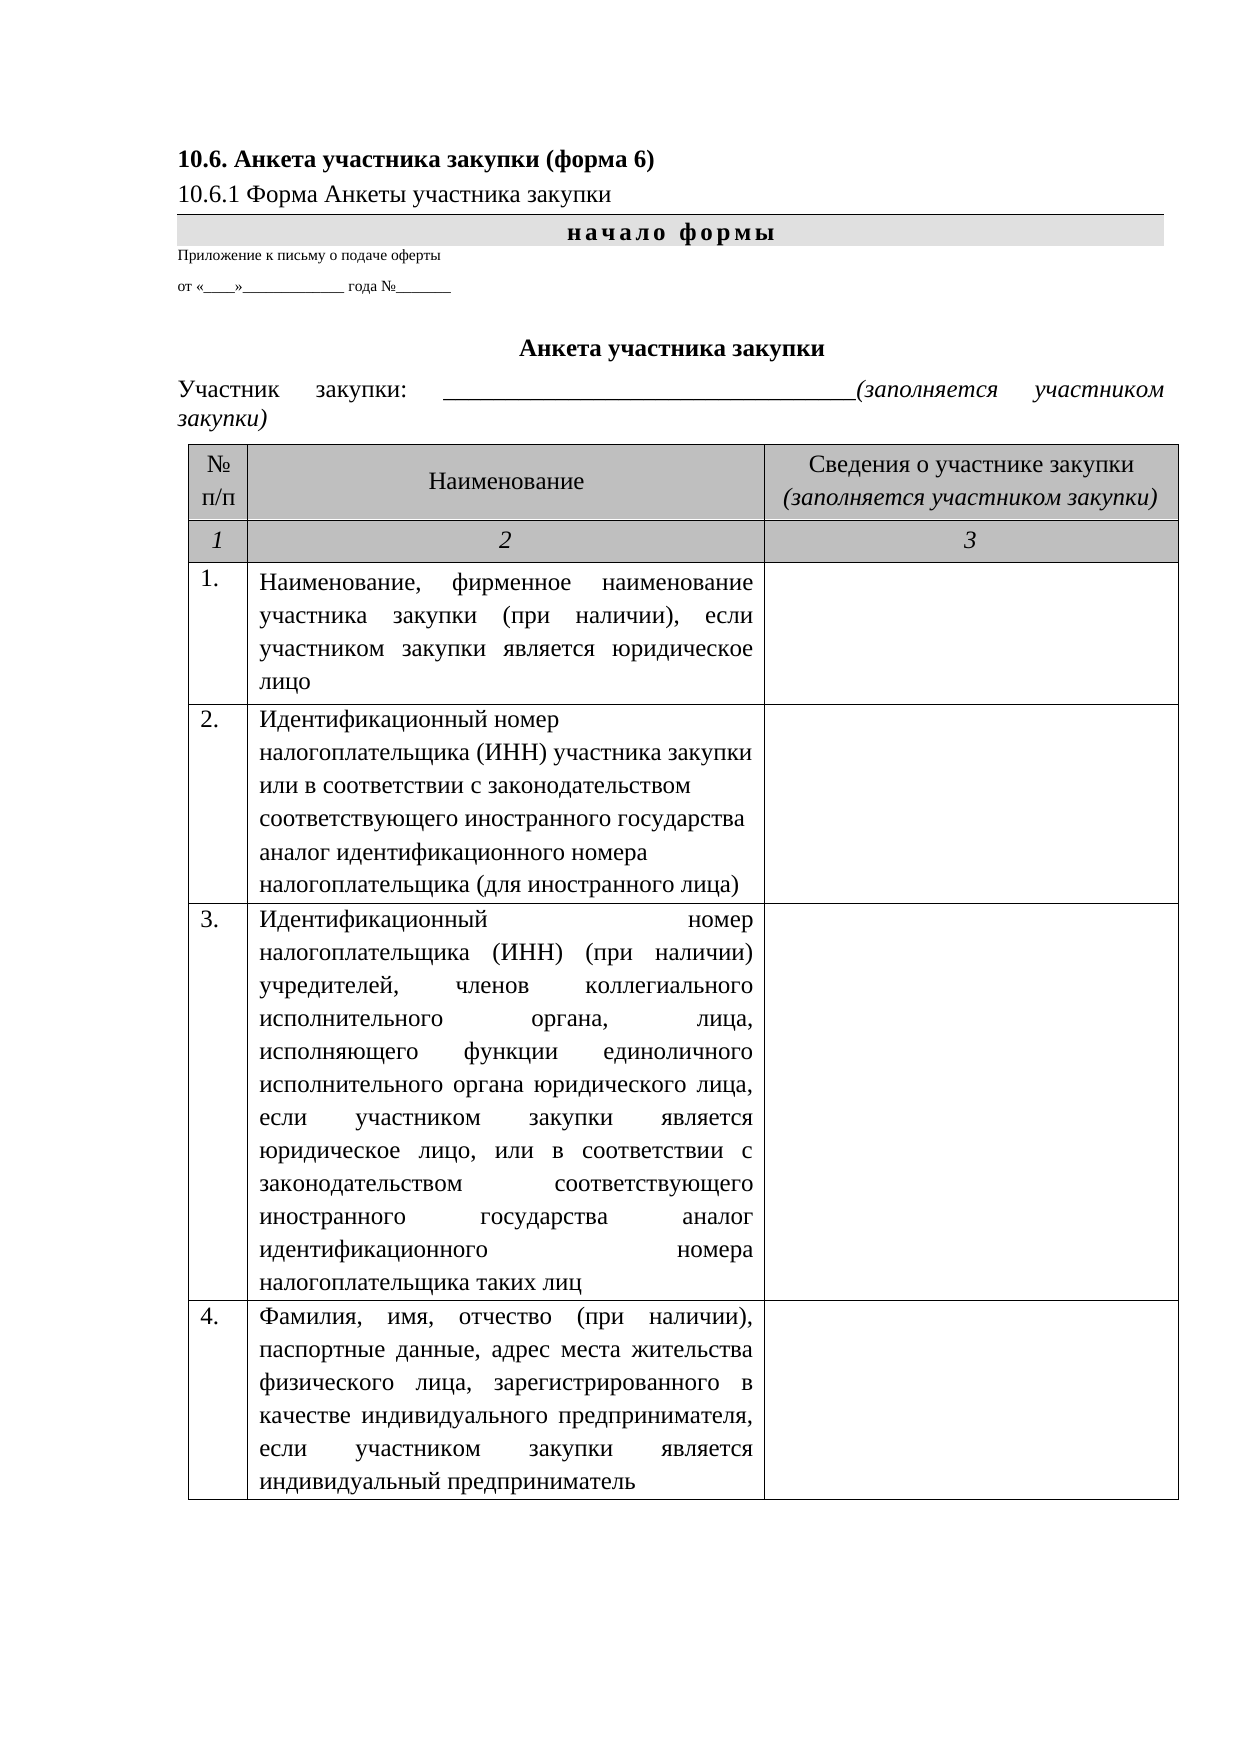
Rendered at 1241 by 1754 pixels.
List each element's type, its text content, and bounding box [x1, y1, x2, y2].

table_header Наименование [248, 445, 764, 519]
text Участник закупки: _________________________________(заполняется участником закупки) [177, 374, 1167, 432]
table_header № п/п [189, 445, 247, 519]
text 10.6. Анкета участника закупки (форма 6) [177, 144, 1167, 172]
table_cell [189, 1301, 247, 1499]
table_cell [765, 705, 1178, 903]
table_cell [189, 563, 247, 703]
text начало формы [177, 215, 1164, 246]
table_cell Идентификационный номер налогоплательщика (ИНН) (при наличии) учредителей, членов коллегиального исполнительного органа, лица, исполняющего функции единоличного исполнительного органа юридического лица, если участником закупки является юридическое лицо, или в соответствии с законодательством соответствующего иностранного государства аналог идентификационного номера налогоплательщика таких лиц [248, 904, 764, 1300]
text Анкета участника закупки [177, 333, 1167, 362]
table_cell Идентификационный номер налогоплательщика (ИНН) участника закупки или в соответствии с законодательством соответствующего иностранного государства аналог идентификационного номера налогоплательщика (для иностранного лица) [248, 705, 764, 903]
table_cell 1 [189, 521, 247, 562]
table_cell [765, 904, 1178, 1300]
table_cell [765, 1301, 1178, 1499]
table_cell 3 [765, 521, 1178, 562]
table_cell 2 [248, 521, 764, 562]
table_cell [765, 563, 1178, 703]
table_cell Фамилия, имя, отчество (при наличии), паспортные данные, адрес места жительства физического лица, зарегистрированного в качестве индивидуального предпринимателя, если участником закупки является индивидуальный предприниматель [248, 1301, 764, 1499]
text 10.6.1 Форма Анкеты участника закупки [177, 179, 1167, 207]
table_cell [189, 705, 247, 903]
table_cell Наименование, фирменное наименование участника закупки (при наличии), если участником закупки является юридическое лицо [248, 563, 764, 703]
text Приложение к письму о подаче оферты от «____»_____________ года №_______ [177, 246, 1167, 308]
table_header Сведения о участнике закупки (заполняется участником закупки) [765, 445, 1178, 519]
table_cell [189, 904, 247, 1300]
